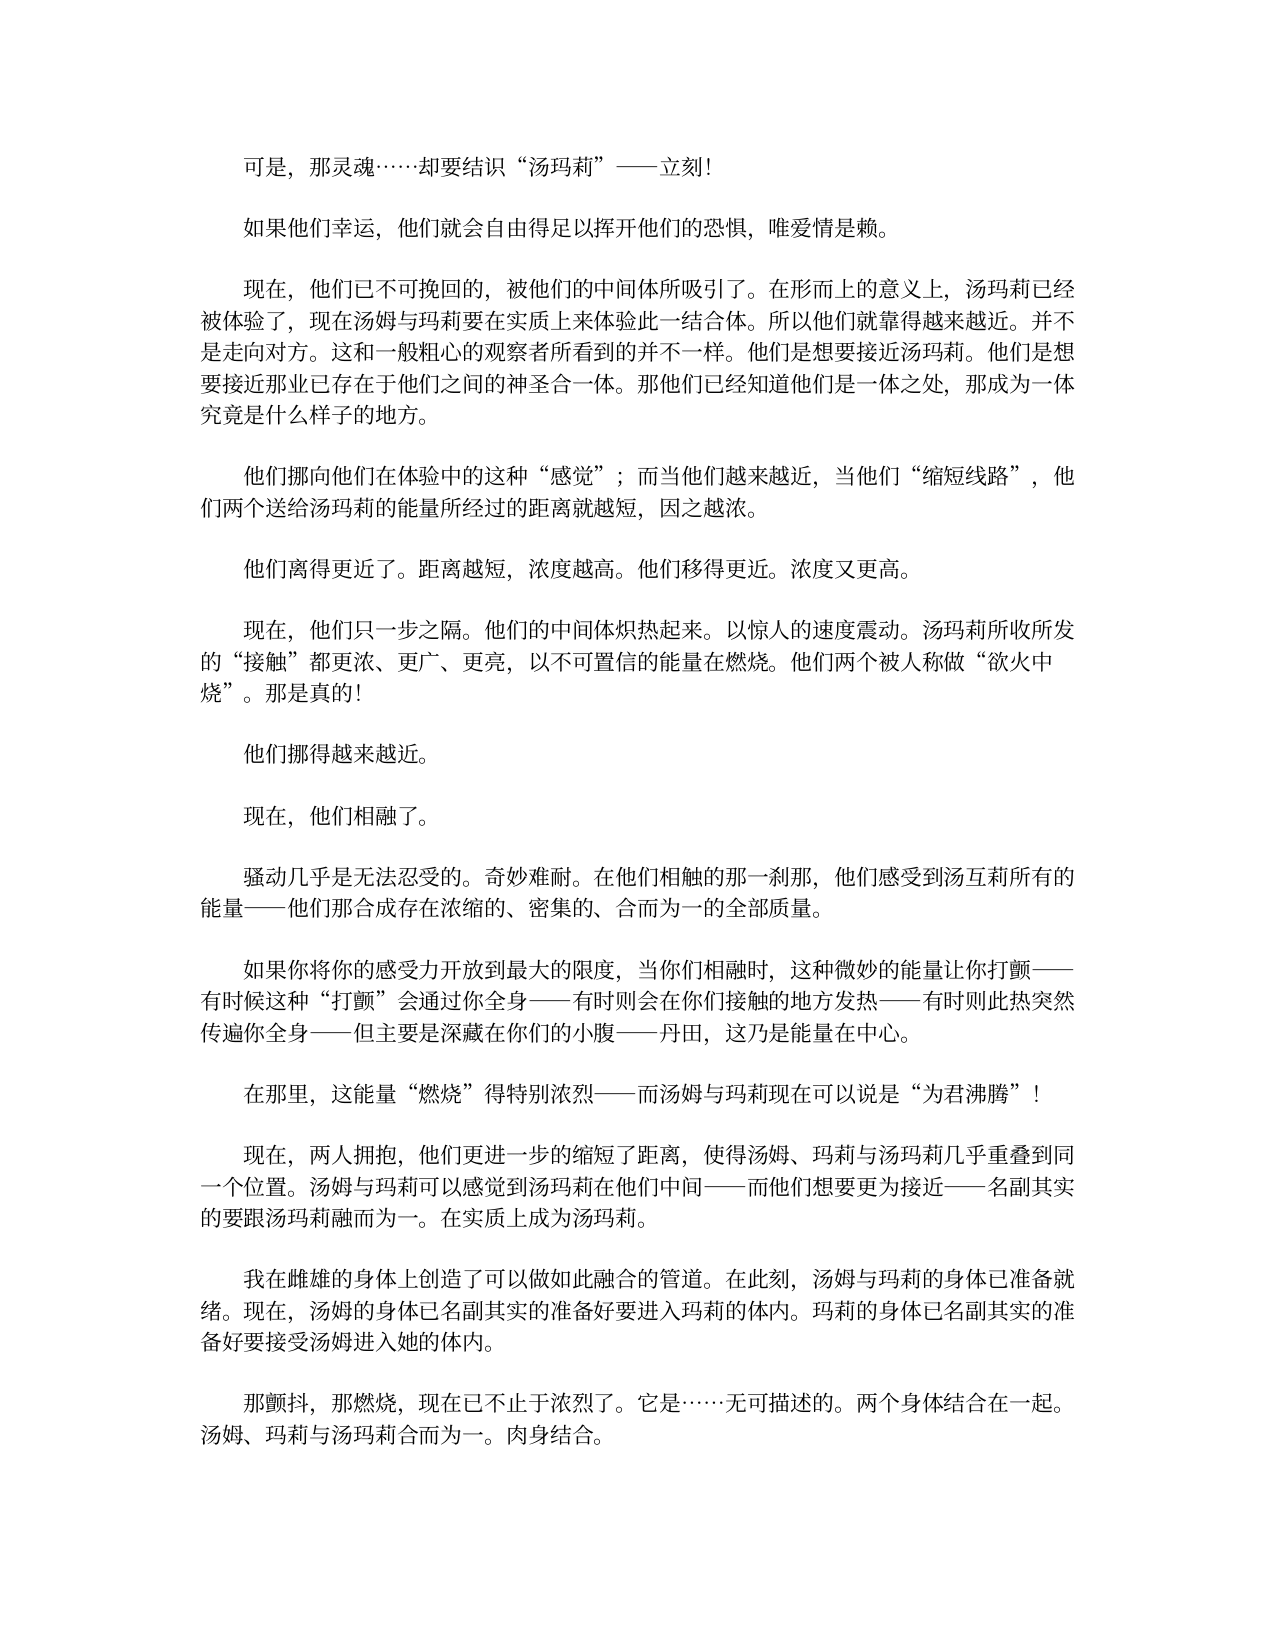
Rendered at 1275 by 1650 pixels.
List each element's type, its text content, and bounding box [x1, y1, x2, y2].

text 在那里，这能量“燃烧”得特别浓烈——而汤姆与玛莉现在可以说是“为君沸腾”！ [200, 1077, 1075, 1108]
text 骚动几乎是无法忍受的。奇妙难耐。在他们相触的那一刹那，他们感受到汤互莉所有的能量——他们那合成存在浓缩的、密集的、合而为一的全部质量。 [200, 860, 1075, 923]
text 现在，他们相融了。 [200, 799, 1075, 830]
text 如果他们幸运，他们就会自由得足以挥开他们的恐惧，唯爱情是赖。 [200, 211, 1075, 243]
text 现在，他们只一步之隔。他们的中间体炽热起来。以惊人的速度震动。汤玛莉所收所发的“接触”都更浓、更广、更亮，以不可置信的能量在燃烧。他们两个被人称做“欲火中烧”。那是真的！ [200, 613, 1075, 708]
text 我在雌雄的身体上创造了可以做如此融合的管道。在此刻，汤姆与玛莉的身体已准备就绪。现在，汤姆的身体已名副其实的准备好要进入玛莉的体内。玛莉的身体已名副其实的准备好要接受汤姆进入她的体内。 [200, 1262, 1075, 1357]
text 现在，两人拥抱，他们更进一步的缩短了距离，使得汤姆、玛莉与汤玛莉几乎重叠到同一个位置。汤姆与玛莉可以感觉到汤玛莉在他们中间——而他们想要更为接近——名副其实的要跟汤玛莉融而为一。在实质上成为汤玛莉。 [200, 1138, 1075, 1233]
text 可是，那灵魂……却要结识“汤玛莉”——立刻！ [200, 150, 1075, 181]
text 他们离得更近了。距离越短，浓度越高。他们移得更近。浓度又更高。 [200, 552, 1075, 584]
text 现在，他们已不可挽回的，被他们的中间体所吸引了。在形而上的意义上，汤玛莉已经被体验了，现在汤姆与玛莉要在实质上来体验此一结合体。所以他们就靠得越来越近。并不是走向对方。这和一般粗心的观察者所看到的并不一样。他们是想要接近汤玛莉。他们是想要接近那业已存在于他们之间的神圣合一体。那他们已经知道他们是一体之处，那成为一体究竟是什么样子的地方。 [200, 272, 1075, 430]
text 那颤抖，那燃烧，现在已不止于浓烈了。它是……无可描述的。两个身体结合在一起。汤姆、玛莉与汤玛莉合而为一。肉身结合。 [200, 1387, 1075, 1449]
text 如果你将你的感受力开放到最大的限度，当你们相融时，这种微妙的能量让你打颤——有时候这种“打颤”会通过你全身——有时则会在你们接触的地方发热——有时则此热突然传遍你全身——但主要是深藏在你们的小腹——丹田，这乃是能量在中心。 [200, 953, 1075, 1047]
text 他们挪向他们在体验中的这种“感觉”；而当他们越来越近，当他们“缩短线路”，他们两个送给汤玛莉的能量所经过的距离就越短，因之越浓。 [200, 459, 1075, 522]
text 他们挪得越来越近。 [200, 738, 1075, 769]
